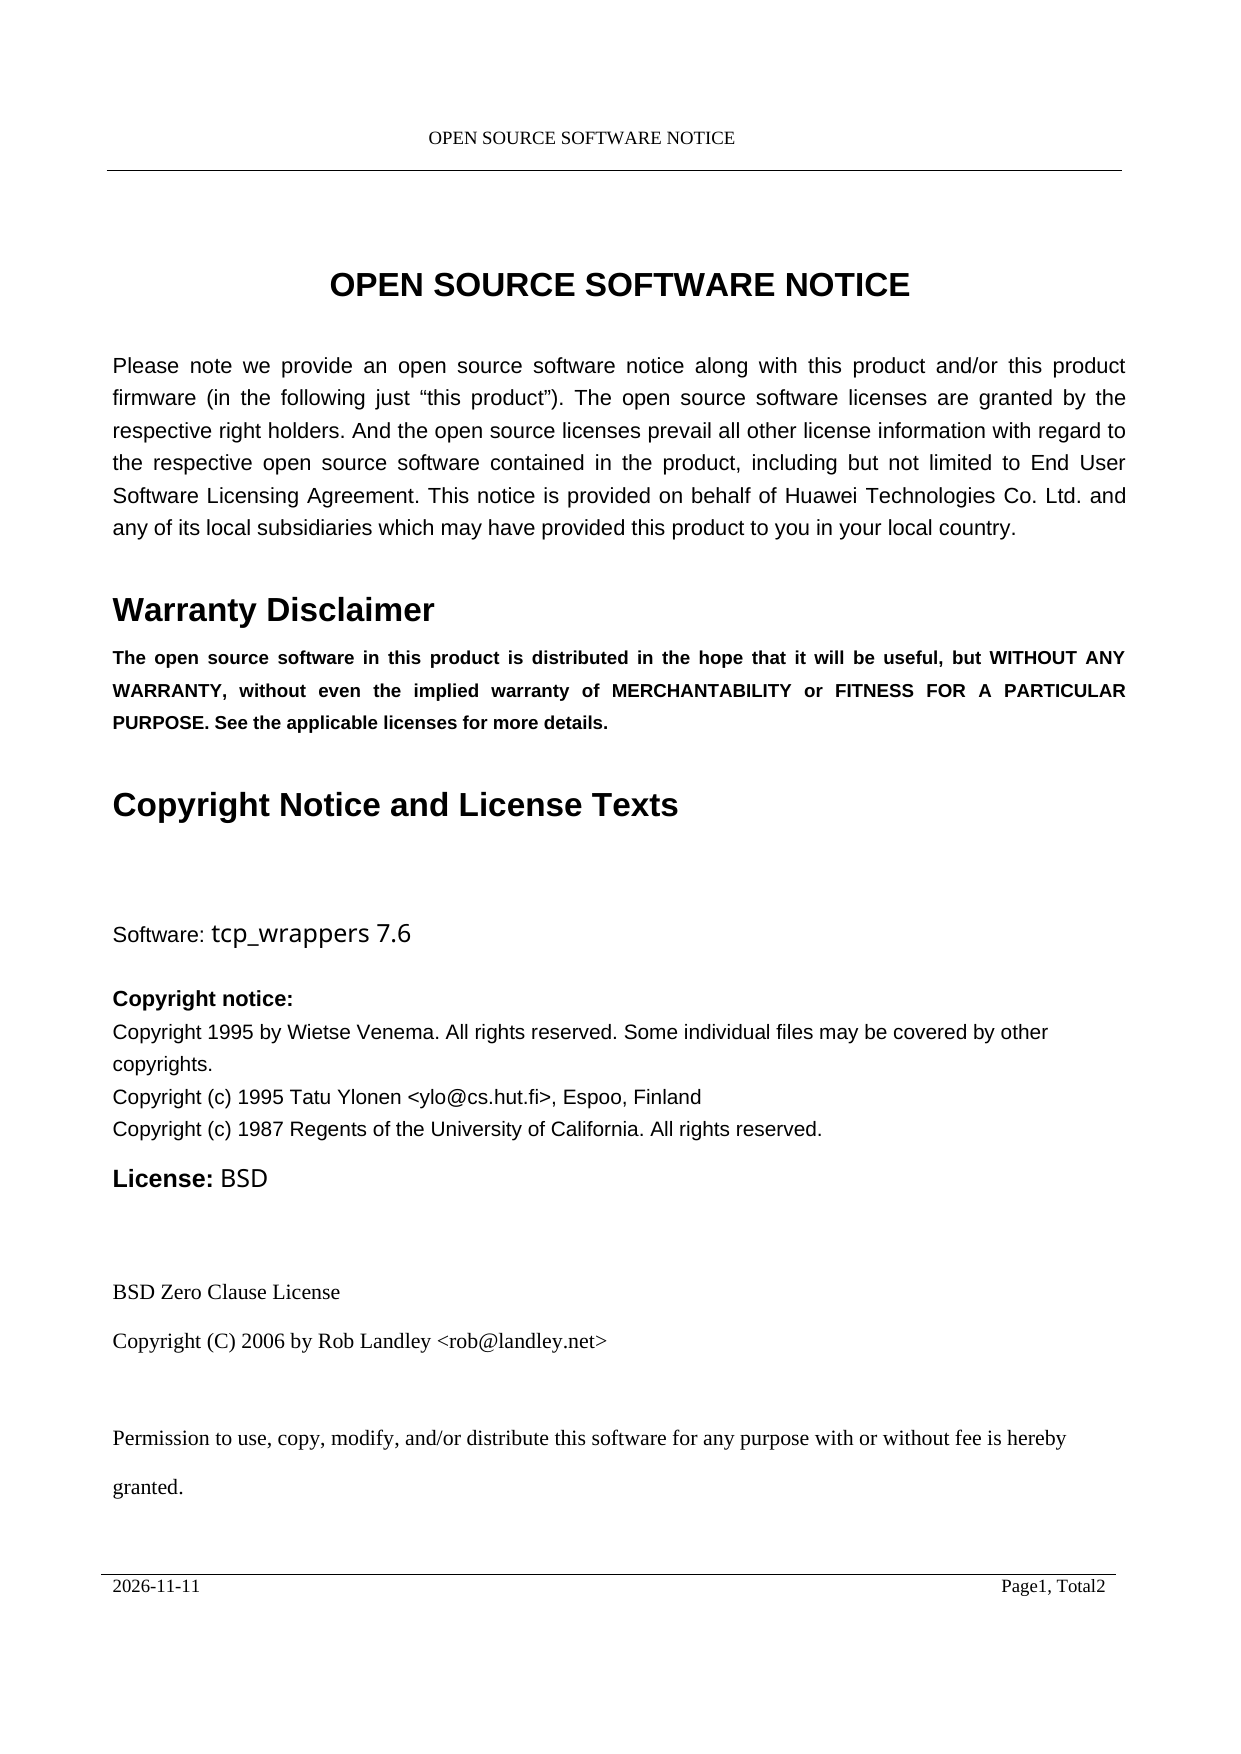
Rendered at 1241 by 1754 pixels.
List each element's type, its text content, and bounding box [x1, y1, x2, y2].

text The open source software in this product is distributed in the hope that it will be useful, but WITHOUT ANY WARRANTY, without even the implied warranty of MERCHANTABILITY or FITNESS FOR A PARTICULAR PURPOSE. See the applicable licenses for more details. [112, 641, 1128, 739]
text Copyright notice: [112, 983, 1128, 1015]
text Copyright Notice and License Texts [112, 771, 1128, 836]
text Copyright (c) 1995 Tatu Ylonen <ylo@cs.hut.fi>, Espoo, Finland [112, 1080, 1128, 1113]
text Please note we provide an open source software notice along with this product and/or this product firmware (in the following just “this product”). The open source software licenses are granted by the respective right holders. And the open source licenses prevail all other license information with regard to the respective open source software contained in the product, including but not limited to End User Software Licensing Agreement. This notice is provided on behalf of Huawei Technologies Co. Ltd. and any of its local subsidiaries which may have provided this product to you in your local country. [112, 349, 1128, 544]
text Warranty Disclaimer [112, 576, 1128, 641]
text OPEN SOURCE SOFTWARE NOTICE [112, 251, 1128, 316]
text Software: tcp_wrappers 7.6 [112, 901, 1128, 966]
text Copyright 1995 by Wietse Venema. All rights reserved. Some individual files may be covered by other copyrights. [112, 1015, 1128, 1080]
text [112, 1145, 1128, 1503]
text Copyright (c) 1987 Regents of the University of California. All rights reserved. [112, 1113, 1128, 1145]
